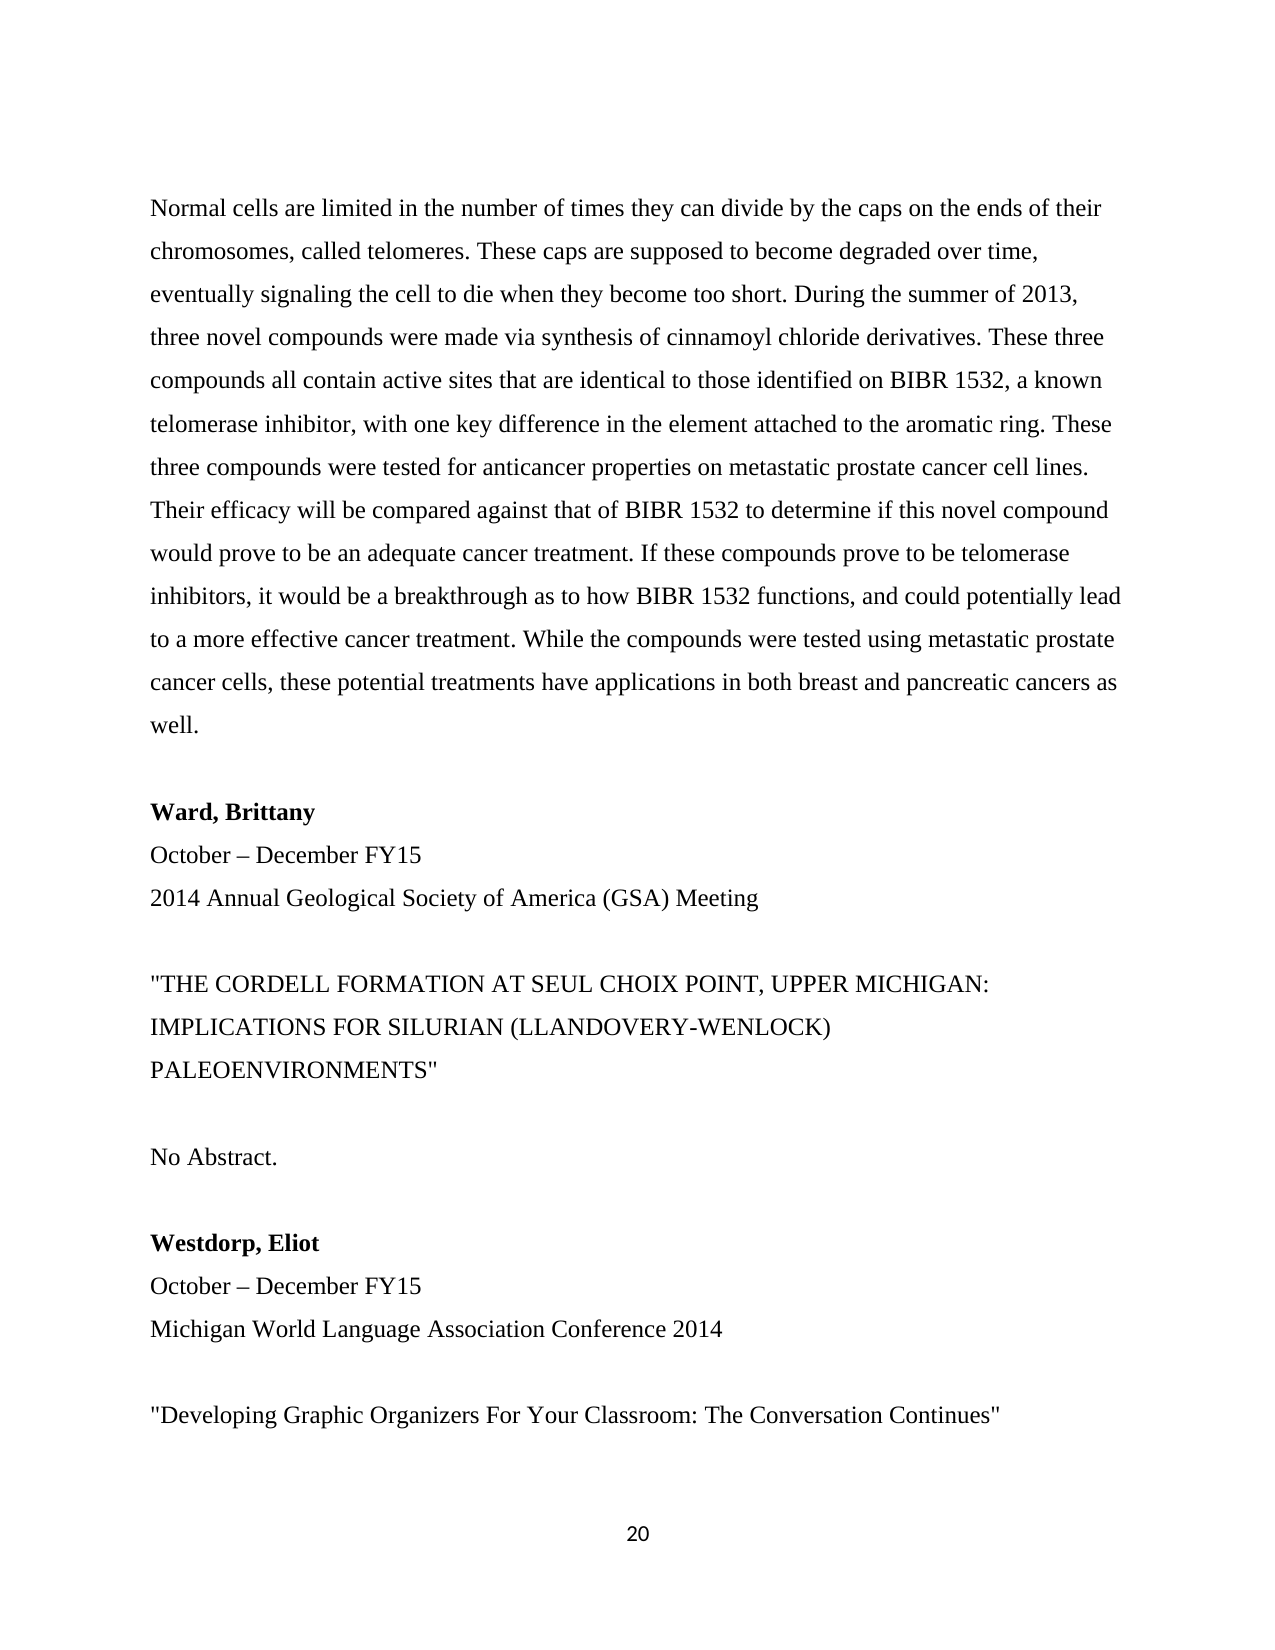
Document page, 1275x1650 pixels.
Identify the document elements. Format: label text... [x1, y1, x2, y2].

text "THE CORDELL FORMATION AT SEUL CHOIX POINT, UPPER MICHIGAN: IMPLICATIONS FOR SILURIAN (LLANDOVERY-WENLOCK) PALEOENVIRONMENTS" [150, 969, 1125, 1084]
text "Developing Graphic Organizers For Your Classroom: The Conversation Continues" [150, 1401, 1125, 1429]
text October – December FY15 [150, 1271, 1125, 1300]
text Normal cells are limited in the number of times they can divide by the caps on the ends of their chromosomes, called telomeres. These caps are supposed to become degraded over time, eventually signaling the cell to die when they become too short. During the summer of 2013, three novel compounds were made via synthesis of cinnamoyl chloride derivatives. These three compounds all contain active sites that are identical to those identified on BIBR 1532, a known telomerase inhibitor, with one key difference in the element attached to the aromatic ring. These three compounds were tested for anticancer properties on metastatic prostate cancer cell lines. Their efficacy will be compared against that of BIBR 1532 to determine if this novel compound would prove to be an adequate cancer treatment. If these compounds prove to be telomerase inhibitors, it would be a breakthrough as to how BIBR 1532 functions, and could potentially lead to a more effective cancer treatment. While the compounds were tested using metastatic prostate cancer cells, these potential treatments have applications in both breast and pancreatic cancers as well. [150, 193, 1125, 739]
text 2014 Annual Geological Society of America (GSA) Meeting [150, 883, 1125, 912]
text No Abstract. [150, 1142, 1125, 1171]
text Michigan World Language Association Conference 2014 [150, 1314, 1125, 1343]
text Westdorp, Eliot [150, 1228, 1125, 1257]
text Ward, Brittany [150, 797, 1125, 826]
text October – December FY15 [150, 840, 1125, 869]
